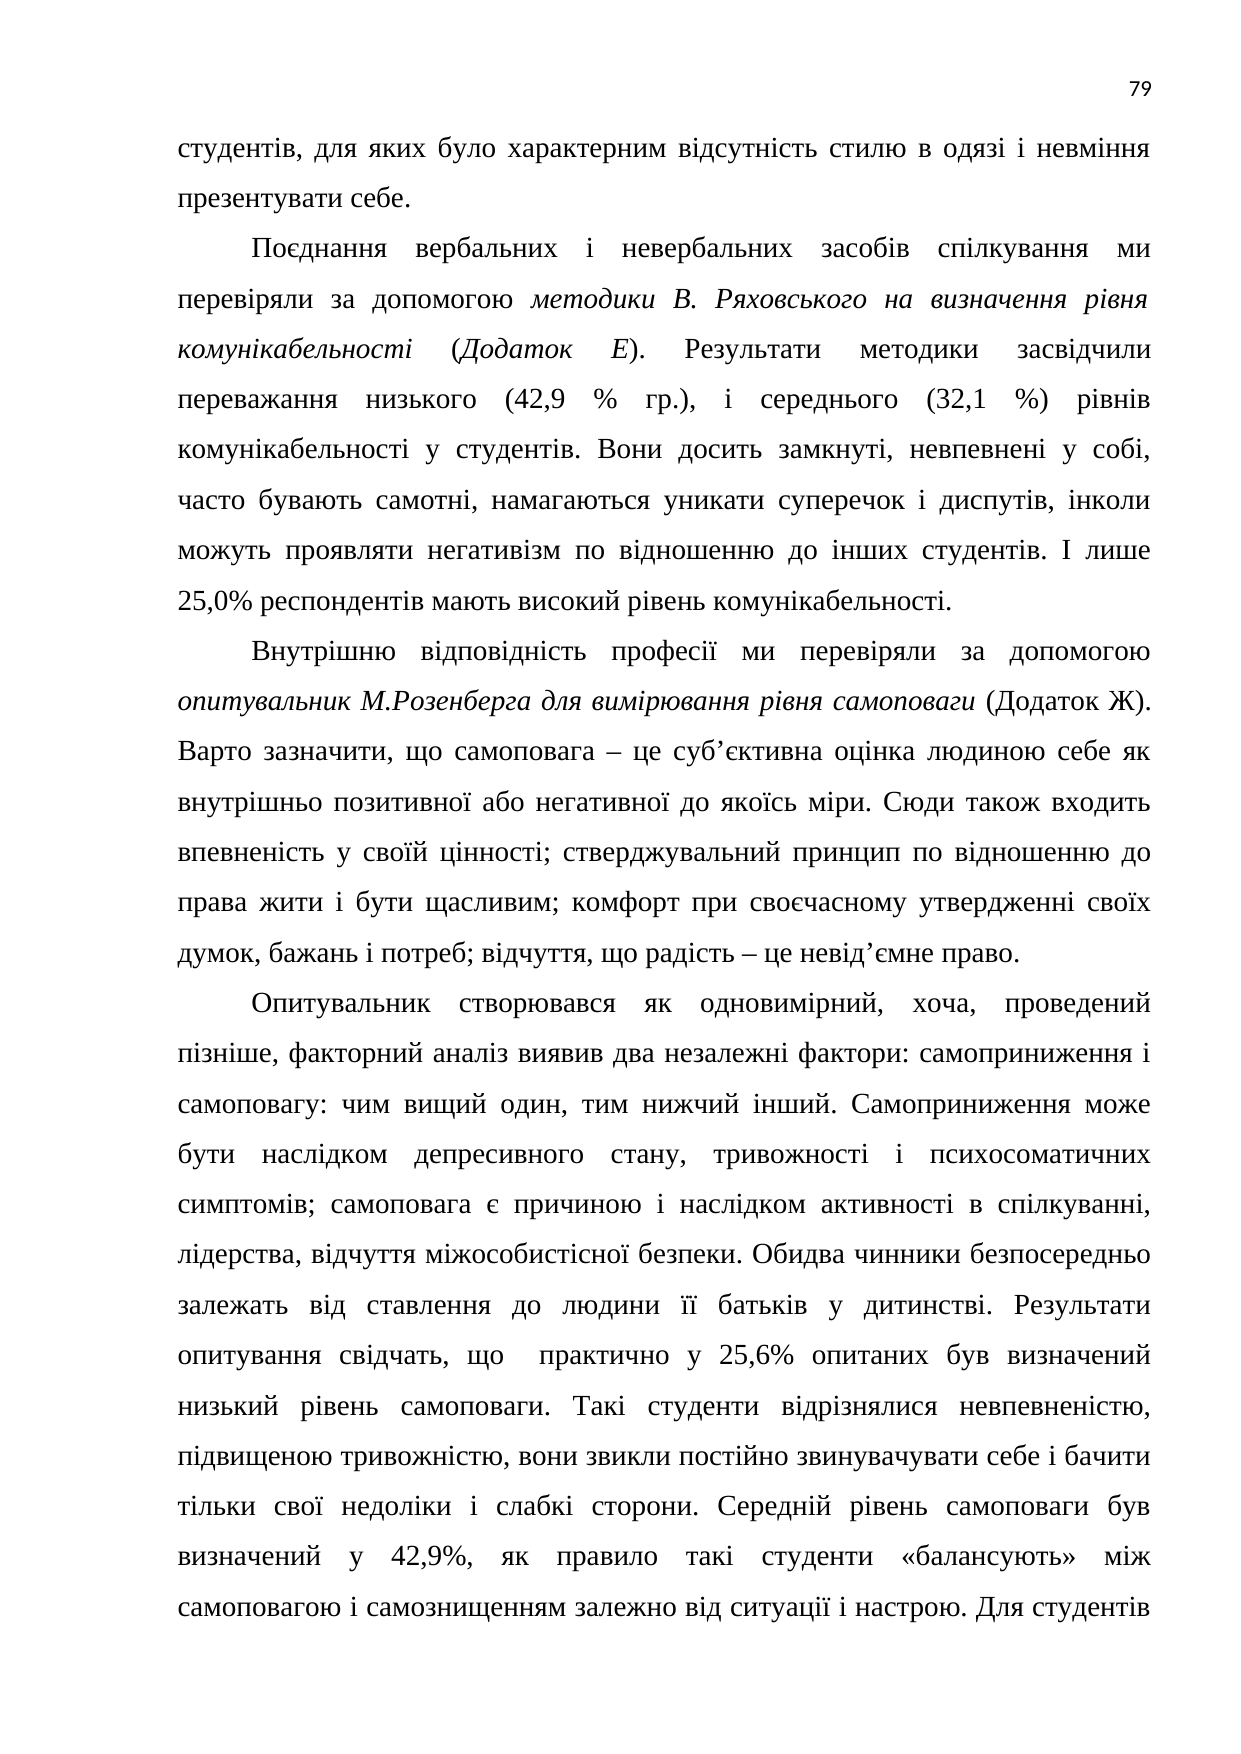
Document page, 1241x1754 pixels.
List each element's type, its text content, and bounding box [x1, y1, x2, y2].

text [177, 985, 1152, 1622]
text Внутрішню відповідність професії ми перевіряли за допомогою опитувальник М.Розенберга для вимірювання рівня самоповаги (Додаток Ж). Варто зазначити, що самоповага – це суб’єктивна оцінка людиною себе як внутрішньо позитивної або негативної до якоїсь міри. Сюди також входить впевненість у своїй цінності; стверджувальний принцип по відношенню до права жити і бути щасливим; комфорт при своєчасному утвердженні своїх думок, бажань і потреб; відчуття, що радість – це невід’ємне право. [177, 633, 1152, 968]
text Поєднання вербальних і невербальних засобів спілкування ми перевіряли за допомогою методики В. Ряховського на визначення рівня комунікабельності (Додаток Е). Результати методики засвідчили переважання низького (42,9 % гр.), і середнього (32,1 %) рівнів комунікабельності у студентів. Вони досить замкнуті, невпевнені у собі, часто бувають самотні, намагаються уникати суперечок і диспутів, інколи можуть проявляти негативізм по відношенню до інших студентів. І лише 25,0% респондентів мають високий рівень комунікабельності. [177, 230, 1152, 616]
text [177, 130, 1152, 214]
